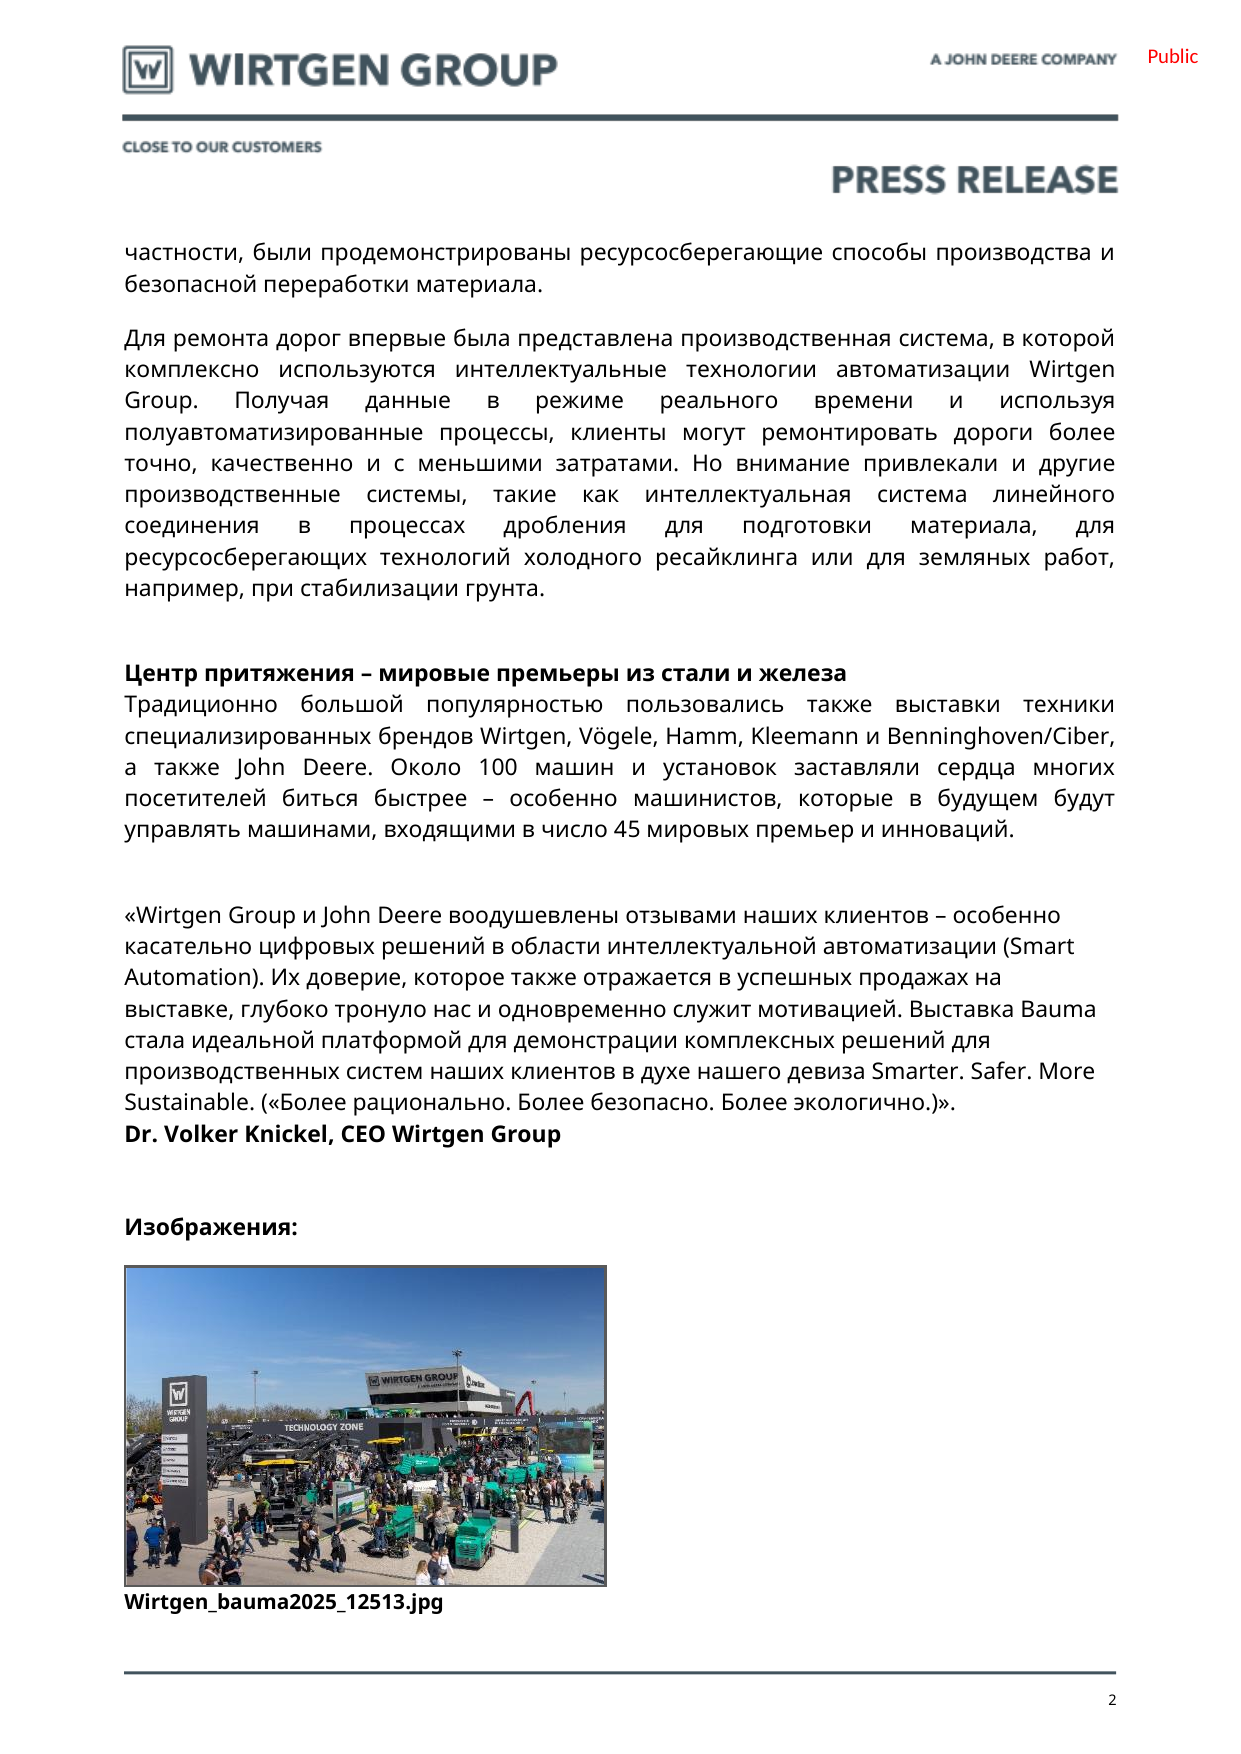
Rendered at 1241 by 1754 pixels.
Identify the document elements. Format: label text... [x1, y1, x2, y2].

picture [126, 1268, 604, 1585]
text Dr. Volker Knickel, CEO Wirtgen Group [124, 1117, 1116, 1149]
text Традиционно большой популярностью пользовались также выставки техники специализированных брендов Wirtgen, Vögele, Hamm, Kleemann и Benninghoven/Ciber, а также John Deere. Около 100 машин и установок заставляли сердца многих посетителей биться быстрее – особенно машинистов, которые в будущем будут управлять машинами, входящими в число 45 мировых премьер и инноваций. [124, 688, 1116, 844]
text «Wirtgen Group и John Deere воодушевлены отзывами наших клиентов – особенно касательно цифровых решений в области интеллектуальной автоматизации (Smart Automation). Их доверие, которое также отражается в успешных продажах на выставке, глубоко тронуло нас и одновременно служит мотивацией. Выставка Bauma стала идеальной платформой для демонстрации комплексных решений для производственных систем наших клиентов в духе нашего девиза Smarter. Safer. More Sustainable. («Более рационально. Более безопасно. Более экологично.)». [124, 899, 1116, 1117]
text Для ремонта дорог впервые была представлена производственная система, в которой комплексно используются интеллектуальные технологии автоматизации Wirtgen Group. Получая данные в режиме реального времени и используя полуавтоматизированные процессы, клиенты могут ремонтировать дороги более точно, качественно и с меньшими затратами. Но внимание привлекали и другие производственные системы, такие как интеллектуальная система линейного соединения в процессах дробления для подготовки материала, для ресурсосберегающих технологий холодного ресайклинга или для земляных работ, например, при стабилизации грунта. [124, 322, 1116, 603]
text Изображения: [124, 1211, 1116, 1242]
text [124, 236, 1116, 299]
text Центр притяжения – мировые премьеры из стали и железа [124, 657, 1116, 688]
